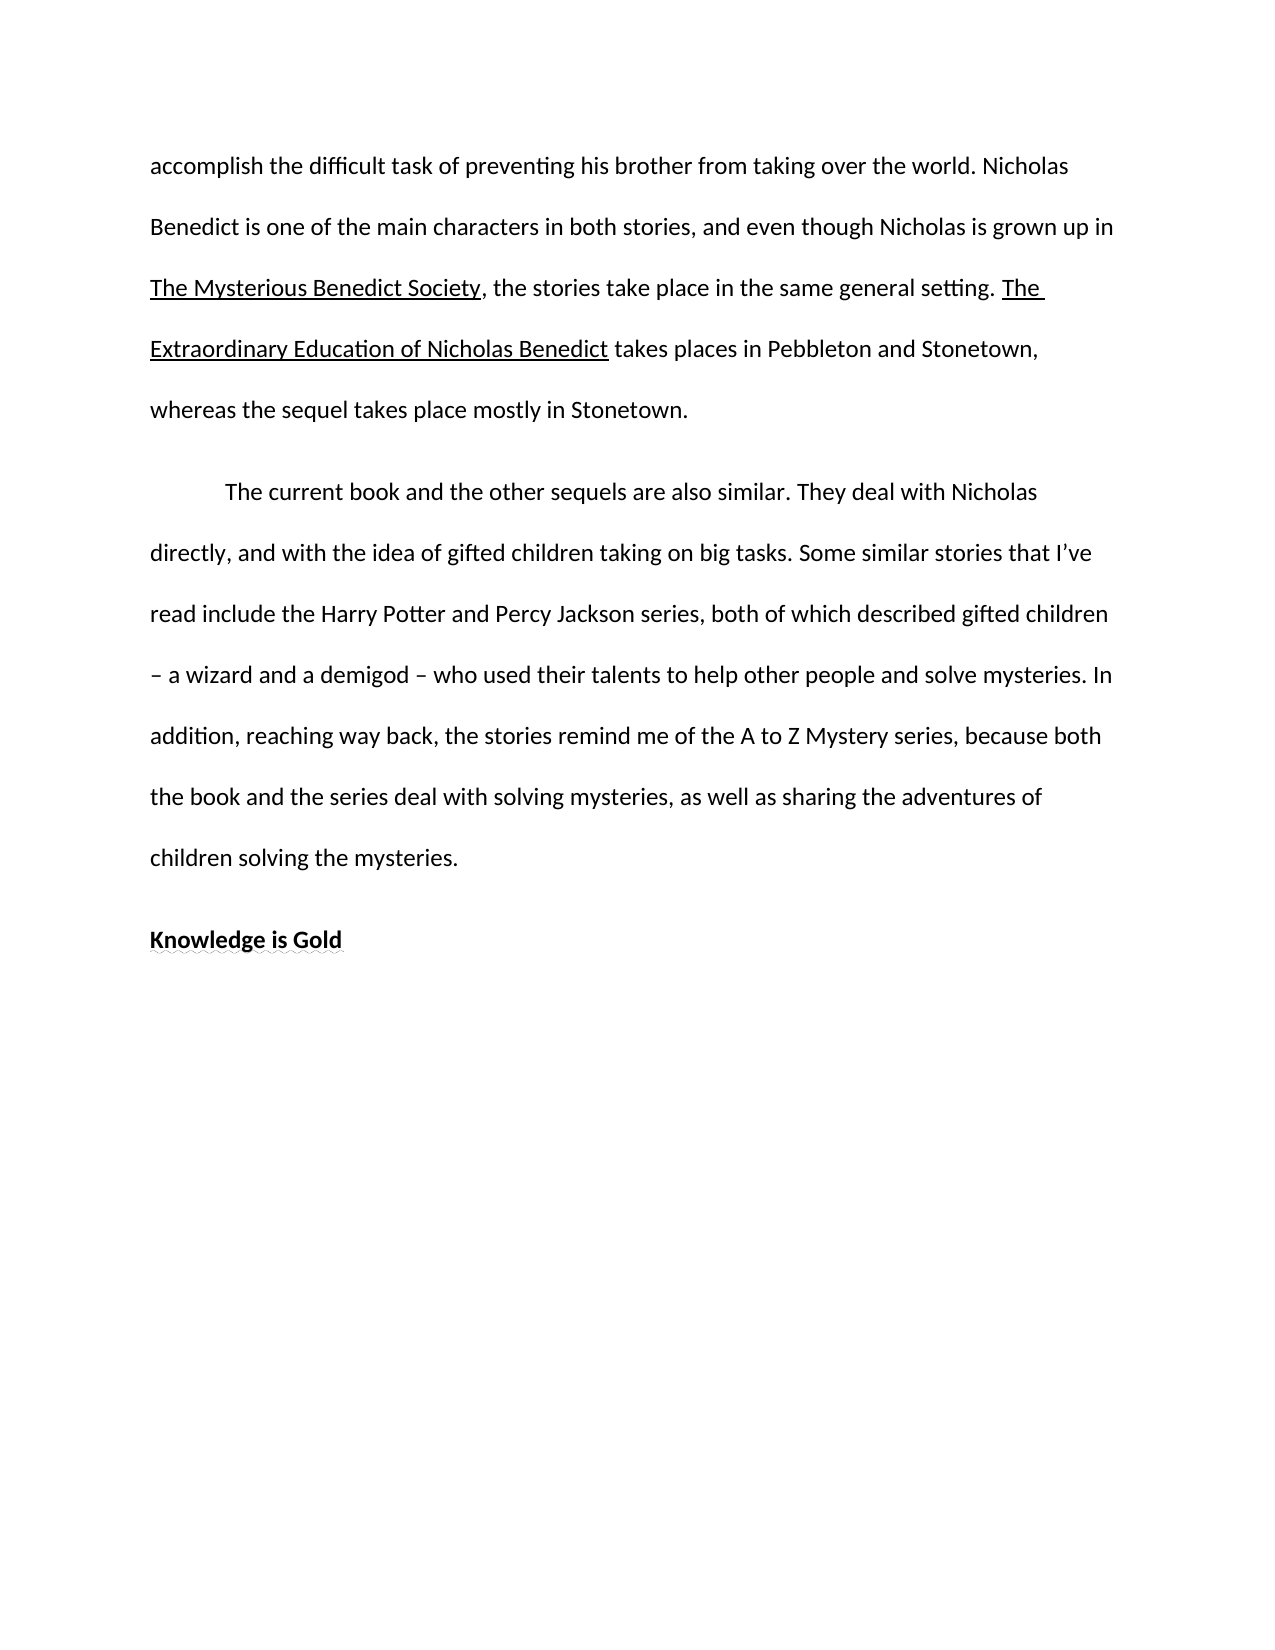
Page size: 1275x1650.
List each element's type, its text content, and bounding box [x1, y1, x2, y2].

text Knowledge is Gold [150, 924, 1125, 955]
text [150, 150, 1125, 425]
text The current book and the other sequels are also similar. They deal with Nicholas directly, and with the idea of gifted children taking on big tasks. Some similar stories that I’ve read include the Harry Potter and Percy Jackson series, both of which described gifted children – a wizard and a demigod – who used their talents to help other people and solve mysteries. In addition, reaching way back, the stories remind me of the A to Z Mystery series, because both the book and the series deal with solving mysteries, as well as sharing the adventures of children solving the mysteries. [150, 476, 1125, 873]
